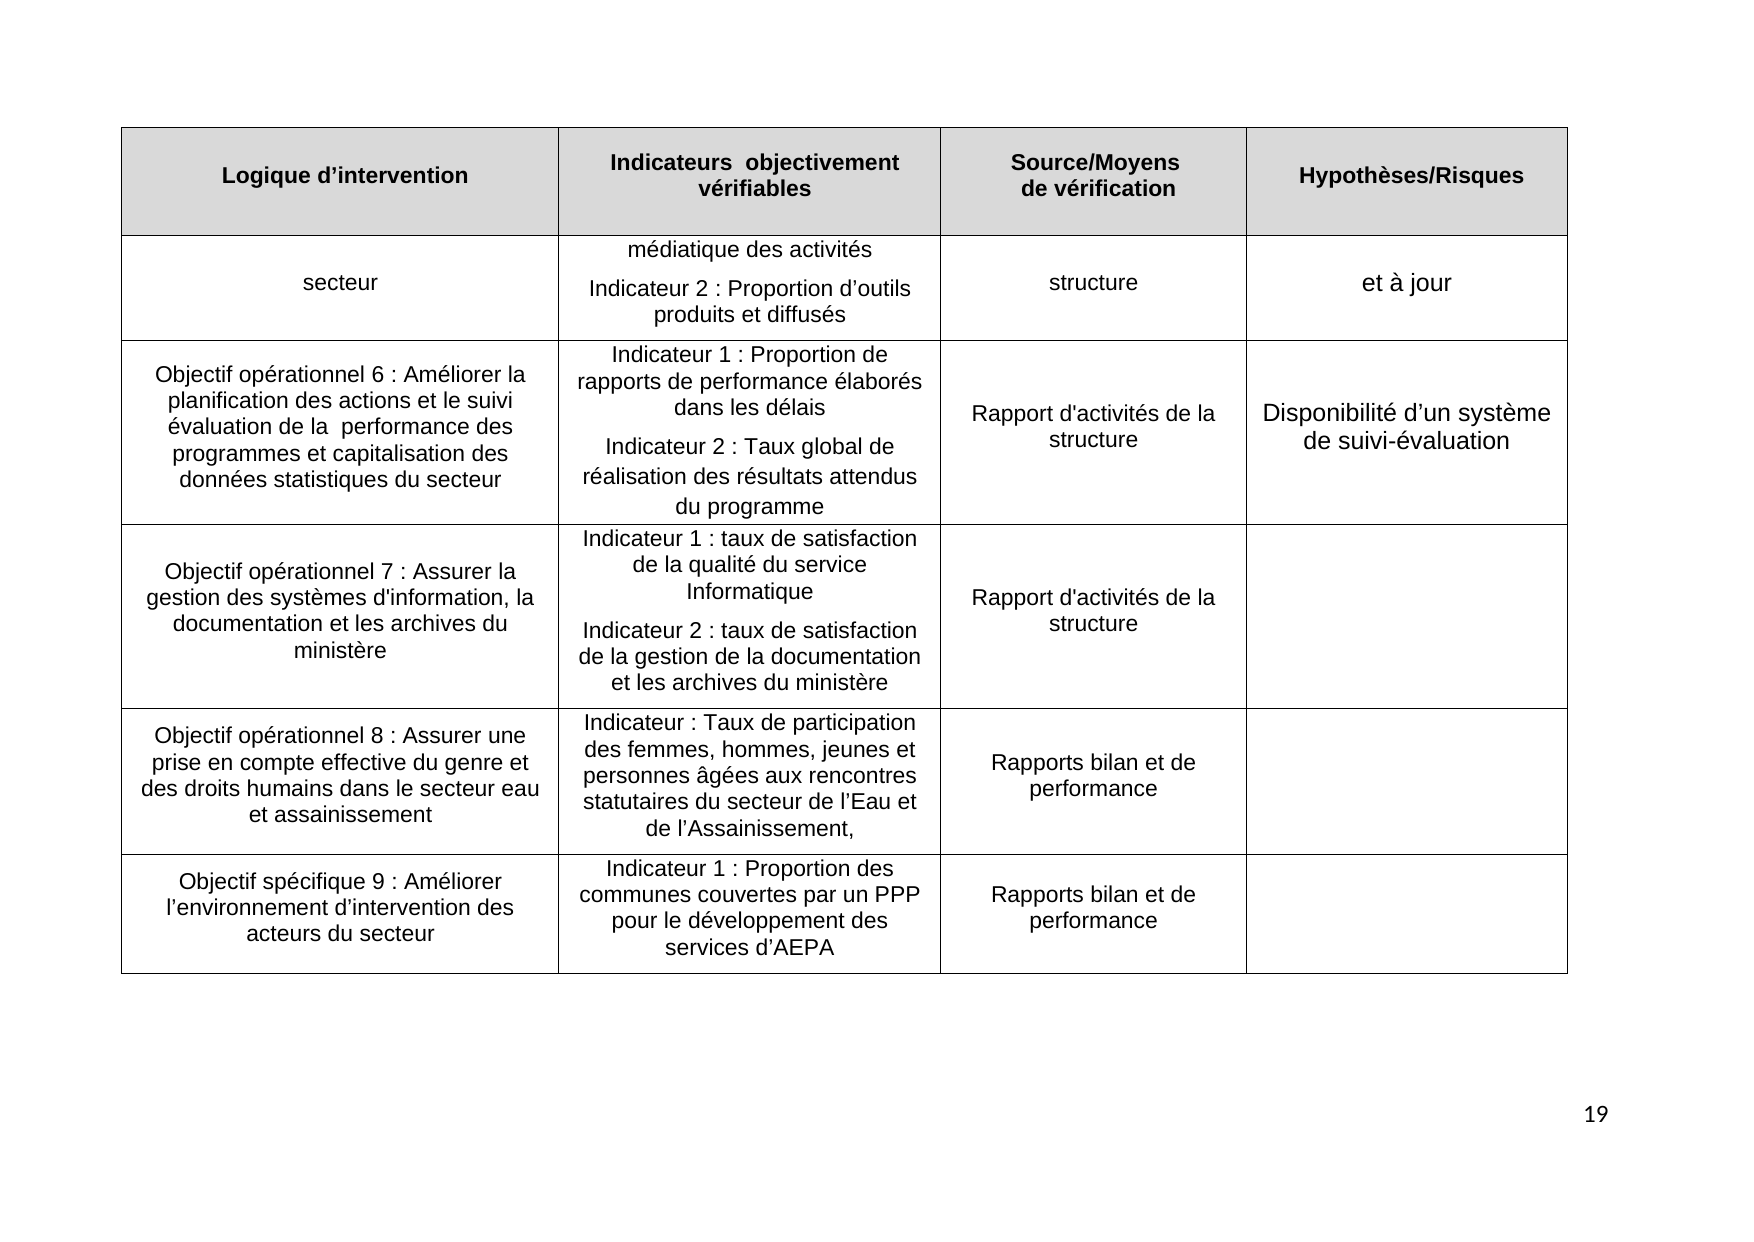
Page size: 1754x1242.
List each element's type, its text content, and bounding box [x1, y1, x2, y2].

table_cell Rapport d'activités de la structure [941, 236, 1246, 340]
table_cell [122, 236, 558, 340]
table_header Indicateurs objectivement vérifiables [559, 128, 940, 235]
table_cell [559, 236, 940, 340]
table_cell Indicateur 1 : Proportion des communes couvertes par un PPP pour le développement des services d’AEPA [559, 855, 940, 972]
table_cell Objectif opérationnel 7 : Assurer la gestion des systèmes d'information, la documentation et les archives du ministère [122, 525, 558, 708]
table_cell [1247, 709, 1567, 853]
table_cell Disponibilité d’un site web et à jour [1247, 236, 1567, 340]
table_cell Objectif opérationnel 8 : Assurer une prise en compte effective du genre et des droits humains dans le secteur eau et assainissement [122, 709, 558, 853]
table_cell Rapport d'activités de la structure [941, 341, 1246, 524]
table_cell Rapport d'activités de la structure [941, 525, 1246, 708]
table_cell Disponibilité d’un système de suivi-évaluation [1247, 341, 1567, 524]
table_cell Objectif opérationnel 6 : Améliorer la planification des actions et le suivi évaluation de la performance des programmes et capitalisation des données statistiques du secteur [122, 341, 558, 524]
table_cell Indicateur 1 : Proportion de rapports de performance élaborés dans les délais Indicateur 2 : Taux global de réalisation des résultats attendus du programme [559, 341, 940, 524]
table_cell [1247, 855, 1567, 972]
table_cell Objectif spécifique 9 : Améliorer l’environnement d’intervention des acteurs du secteur [122, 855, 558, 972]
table_cell Rapports bilan et de performance [941, 709, 1246, 853]
table_cell Indicateur 1 : taux de satisfaction de la qualité du service Informatique Indicateur 2 : taux de satisfaction de la gestion de la documentation et les archives du ministère [559, 525, 940, 708]
table_cell Indicateur : Taux de participation des femmes, hommes, jeunes et personnes âgées aux rencontres statutaires du secteur de l’Eau et de l’Assainissement, [559, 709, 940, 853]
table_header Source/Moyens de vérification [941, 128, 1246, 235]
table_cell [1247, 525, 1567, 708]
table_header Hypothèses/Risques [1247, 128, 1567, 235]
table_header Logique d’intervention [122, 128, 558, 235]
table_cell Rapports bilan et de performance [941, 855, 1246, 972]
